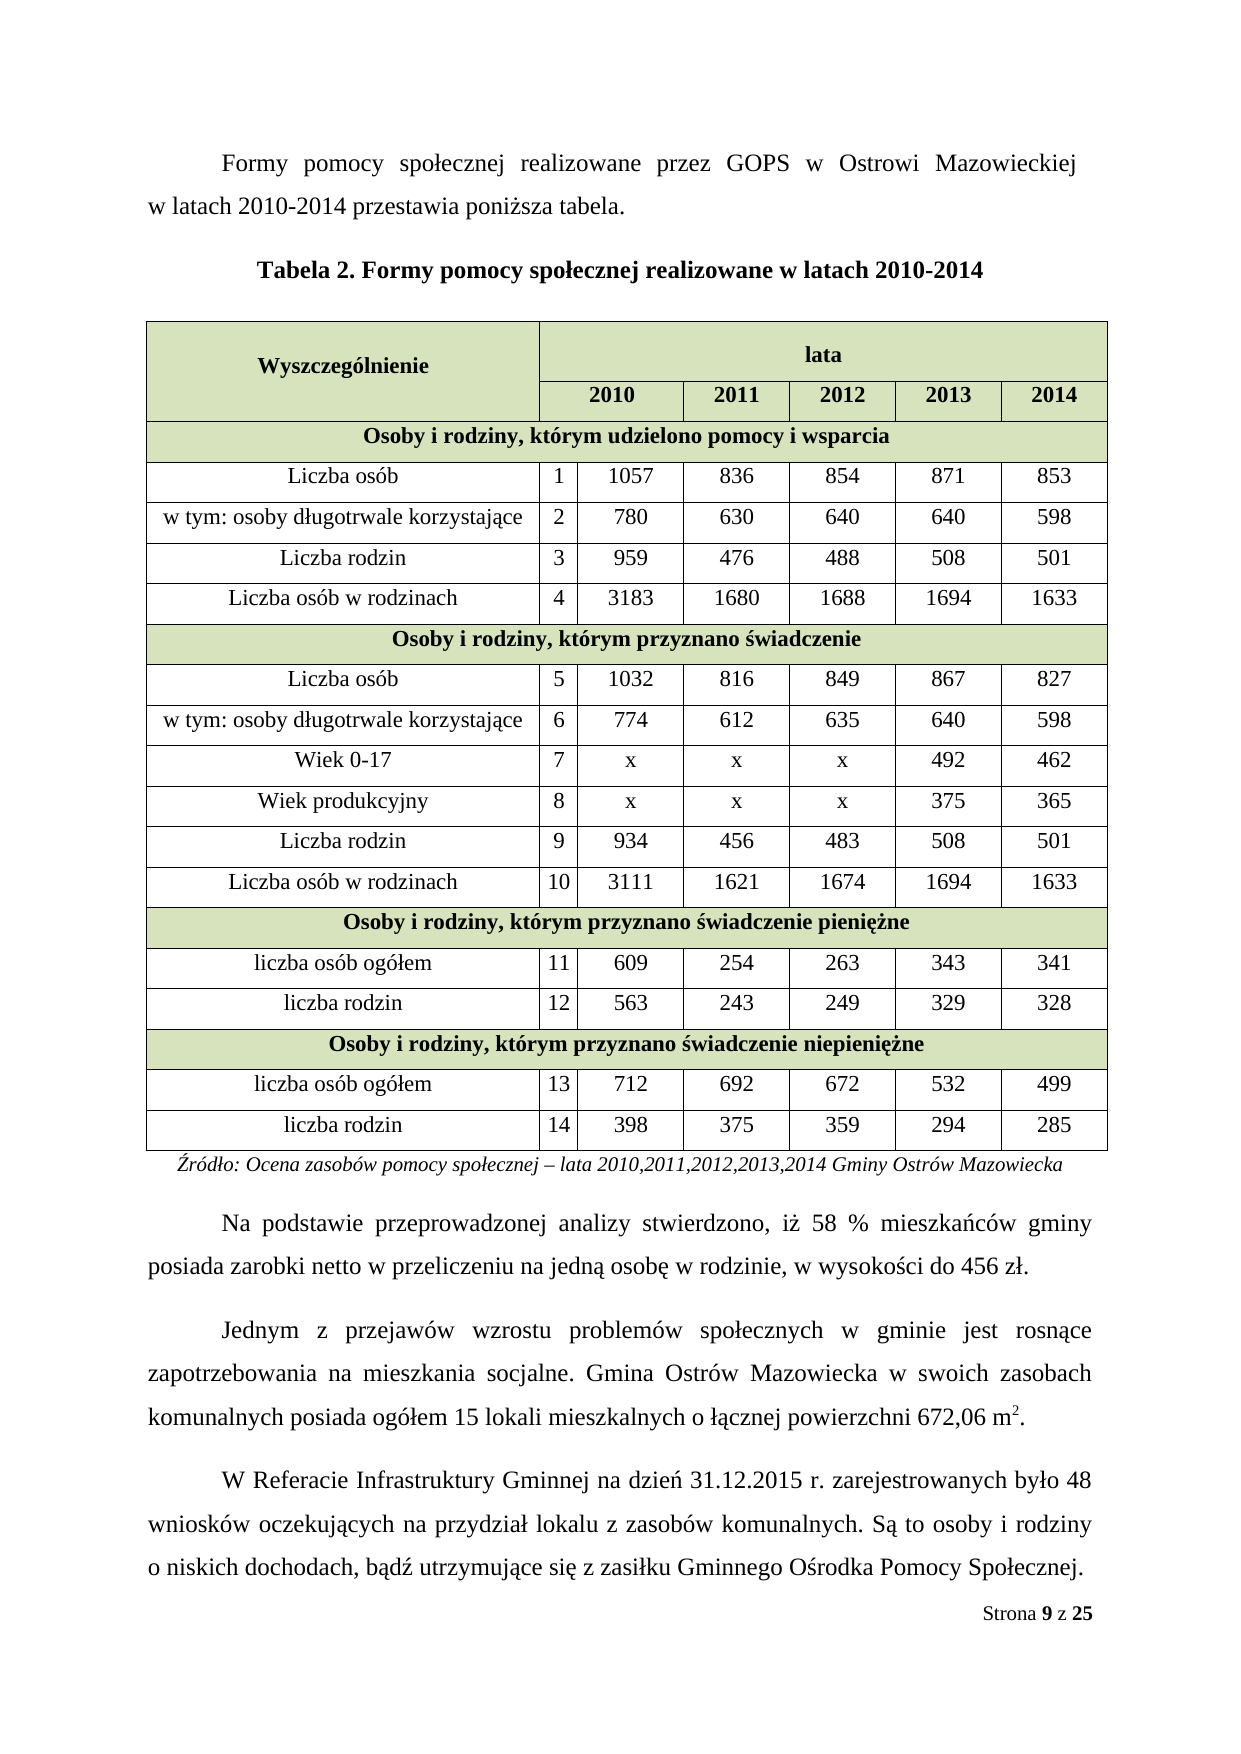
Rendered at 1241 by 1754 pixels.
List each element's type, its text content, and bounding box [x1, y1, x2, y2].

table_cell x [790, 787, 895, 826]
table_cell 630 [684, 503, 789, 543]
table_cell 3111 [578, 868, 683, 907]
table_cell 672 [790, 1070, 895, 1110]
table_cell 635 [790, 706, 895, 745]
table_cell 712 [578, 1070, 683, 1110]
text Na podstawie przeprowadzonej analizy stwierdzono, iż 58 % mieszkańców gminy posiada zarobki netto w przeliczeniu na jedną osobę w rodzinie, w wysokości do 456 zł. [148, 1208, 1093, 1280]
table_cell 1633 [1002, 584, 1107, 624]
table_cell 816 [684, 665, 789, 705]
table_cell 2011 [684, 382, 789, 421]
table_cell 853 [1002, 463, 1107, 502]
table_cell 1694 [896, 868, 1001, 907]
table_cell 780 [578, 503, 683, 543]
table_cell 501 [1002, 544, 1107, 583]
table_cell Liczba rodzin [147, 827, 539, 867]
table_cell 692 [684, 1070, 789, 1110]
text W Referacie Infrastruktury Gminnej na dzień 31.12.2015 r. zarejestrowanych było 48 wniosków oczekujących na przydział lokalu z zasobów komunalnych. Są to osoby i rodziny o niskich dochodach, bądź utrzymujące się z zasiłku Gminnego Ośrodka Pomocy Społecznej. [148, 1466, 1093, 1581]
table_cell x [790, 746, 895, 786]
table_cell 871 [896, 463, 1001, 502]
table_cell 532 [896, 1070, 1001, 1110]
table_cell 501 [1002, 827, 1107, 867]
table_cell 483 [790, 827, 895, 867]
table_cell 6 [540, 706, 577, 745]
table_cell Liczba osób [147, 665, 539, 705]
table_cell 294 [896, 1111, 1001, 1150]
table_cell 1032 [578, 665, 683, 705]
text Tabela 2. Formy pomocy społecznej realizowane w latach 2010-2014 [148, 255, 1093, 283]
table_cell Wiek 0-17 [147, 746, 539, 786]
table_cell 11 [540, 949, 577, 988]
table_cell 2014 [1002, 382, 1107, 421]
table_cell 375 [896, 787, 1001, 826]
text Źródło: Ocena zasobów pomocy społecznej – lata 2010,2011,2012,2013,2014 Gminy Ostrów Mazowiecka [148, 1151, 1093, 1176]
table_header lata [540, 322, 1107, 381]
table_cell 827 [1002, 665, 1107, 705]
table_cell 612 [684, 706, 789, 745]
table_cell 867 [896, 665, 1001, 705]
table_cell x [684, 746, 789, 786]
table_cell x [578, 746, 683, 786]
table_cell liczba osób ogółem [147, 949, 539, 988]
table_cell Wiek produkcyjny [147, 787, 539, 826]
table_cell 12 [540, 989, 577, 1029]
table_cell liczba osób ogółem [147, 1070, 539, 1110]
table_cell 5 [540, 665, 577, 705]
table_cell liczba rodzin [147, 989, 539, 1029]
table_cell 1 [540, 463, 577, 502]
table_cell 640 [790, 503, 895, 543]
table_cell 2013 [896, 382, 1001, 421]
table_cell 598 [1002, 503, 1107, 543]
table_cell 375 [684, 1111, 789, 1150]
table_cell 341 [1002, 949, 1107, 988]
table_cell 2010 [540, 382, 683, 421]
table_cell 854 [790, 463, 895, 502]
table_cell 4 [540, 584, 577, 624]
table_cell 774 [578, 706, 683, 745]
table_cell Osoby i rodziny, którym udzielono pomocy i wsparcia [147, 422, 1107, 462]
table_cell 499 [1002, 1070, 1107, 1110]
table_cell 959 [578, 544, 683, 583]
table_cell liczba rodzin [147, 1111, 539, 1150]
table_cell Osoby i rodziny, którym przyznano świadczenie pieniężne [147, 908, 1107, 948]
table_cell 456 [684, 827, 789, 867]
table_cell 365 [1002, 787, 1107, 826]
table_cell 836 [684, 463, 789, 502]
table_cell 640 [896, 503, 1001, 543]
table_cell 462 [1002, 746, 1107, 786]
table_cell 2 [540, 503, 577, 543]
table_cell 2012 [790, 382, 895, 421]
table_cell 1694 [896, 584, 1001, 624]
table_cell w tym: osoby długotrwale korzystające [147, 503, 539, 543]
table_cell Osoby i rodziny, którym przyznano świadczenie [147, 625, 1107, 664]
table_cell Liczba osób w rodzinach [147, 584, 539, 624]
table_cell 343 [896, 949, 1001, 988]
table_cell 598 [1002, 706, 1107, 745]
table_cell 254 [684, 949, 789, 988]
table_cell 609 [578, 949, 683, 988]
table_cell Osoby i rodziny, którym przyznano świadczenie niepieniężne [147, 1030, 1107, 1069]
table_cell 508 [896, 827, 1001, 867]
table_cell 10 [540, 868, 577, 907]
table_cell 1674 [790, 868, 895, 907]
table_cell 359 [790, 1111, 895, 1150]
table_cell 14 [540, 1111, 577, 1150]
table_cell 329 [896, 989, 1001, 1029]
table_cell 398 [578, 1111, 683, 1150]
table_cell 328 [1002, 989, 1107, 1029]
table_cell 13 [540, 1070, 577, 1110]
table_cell 488 [790, 544, 895, 583]
table_cell 243 [684, 989, 789, 1029]
table_cell 492 [896, 746, 1001, 786]
table_cell Liczba osób [147, 463, 539, 502]
table_cell Liczba osób w rodzinach [147, 868, 539, 907]
table_cell 1057 [578, 463, 683, 502]
table_cell 3 [540, 544, 577, 583]
table_cell w tym: osoby długotrwale korzystające [147, 706, 539, 745]
table_cell Liczba rodzin [147, 544, 539, 583]
table_cell 640 [896, 706, 1001, 745]
table_cell 3183 [578, 584, 683, 624]
table_cell 8 [540, 787, 577, 826]
table_cell 1680 [684, 584, 789, 624]
table_cell 9 [540, 827, 577, 867]
table_cell 1688 [790, 584, 895, 624]
table_cell 849 [790, 665, 895, 705]
table_cell x [578, 787, 683, 826]
text Formy pomocy społecznej realizowane przez GOPS w Ostrowi Mazowieckiej w latach 2010-2014 przestawia poniższa tabela. [148, 148, 1093, 219]
table_cell 563 [578, 989, 683, 1029]
table_cell 508 [896, 544, 1001, 583]
table_cell 7 [540, 746, 577, 786]
table_cell 263 [790, 949, 895, 988]
table_cell 476 [684, 544, 789, 583]
table_header Wyszczególnienie [147, 322, 539, 421]
table_cell 285 [1002, 1111, 1107, 1150]
table_cell 1633 [1002, 868, 1107, 907]
table_cell x [684, 787, 789, 826]
table_cell 1621 [684, 868, 789, 907]
text Jednym z przejawów wzrostu problemów społecznych w gminie jest rosnące zapotrzebowania na mieszkania socjalne. Gmina Ostrów Mazowiecka w swoich zasobach komunalnych posiada ogółem 15 lokali mieszkalnych o łącznej powierzchni 672,06 m2. [148, 1315, 1093, 1430]
table_cell 934 [578, 827, 683, 867]
table_cell 249 [790, 989, 895, 1029]
